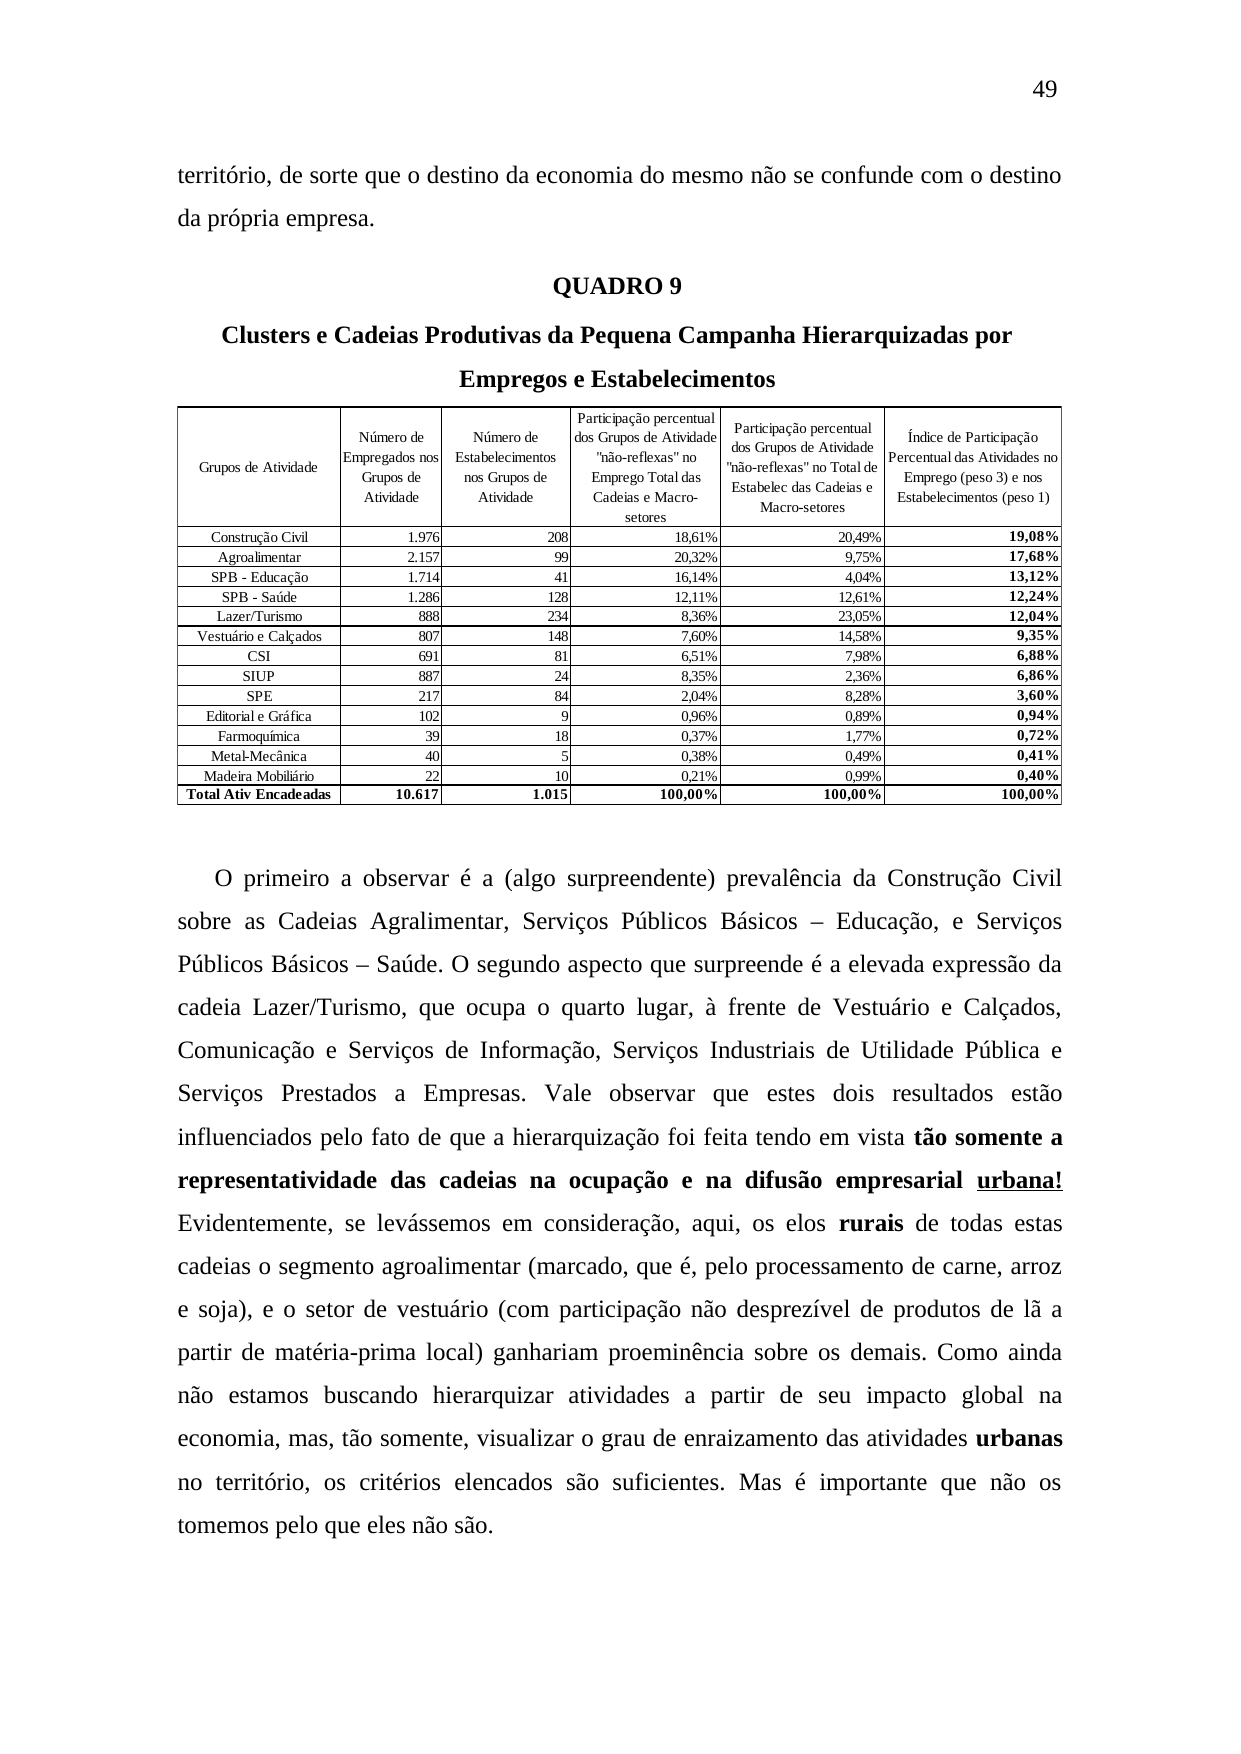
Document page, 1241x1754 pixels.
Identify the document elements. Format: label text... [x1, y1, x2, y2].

text O primeiro a observar é a (algo surpreendente) prevalência da Construção Civil sobre as Cadeias Agralimentar, Serviços Públicos Básicos – Educação, e Serviços Públicos Básicos – Saúde. O segundo aspecto que surpreende é a elevada expressão da cadeia Lazer/Turismo, que ocupa o quarto lugar, à frente de Vestuário e Calçados, Comunicação e Serviços de Informação, Serviços Industriais de Utilidade Pública e Serviços Prestados a Empresas. Vale observar que estes dois resultados estão influenciados pelo fato de que a hierarquização foi feita tendo em vista tão somente a representatividade das cadeias na ocupação e na difusão empresarial urbana! Evidentemente, se levássemos em consideração, aqui, os elos rurais de todas estas cadeias o segmento agroalimentar (marcado, que é, pelo processamento de carne, arroz e soja), e o setor de vestuário (com participação não desprezível de produtos de lã a partir de matéria-prima local) ganhariam proeminência sobre os demais. Como ainda não estamos buscando hierarquizar atividades a partir de seu impacto global na economia, mas, tão somente, visualizar o grau de enraizamento das atividades urbanas no território, os critérios elencados são suficientes. Mas é importante que não os tomemos pelo que eles não são. [177, 863, 1063, 1538]
subtitle QUADRO 9 [177, 271, 1057, 300]
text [177, 160, 1063, 232]
text Clusters e Cadeias Produtivas da Pequena Campanha Hierarquizadas por Empregos e Estabelecimentos [177, 321, 1057, 392]
